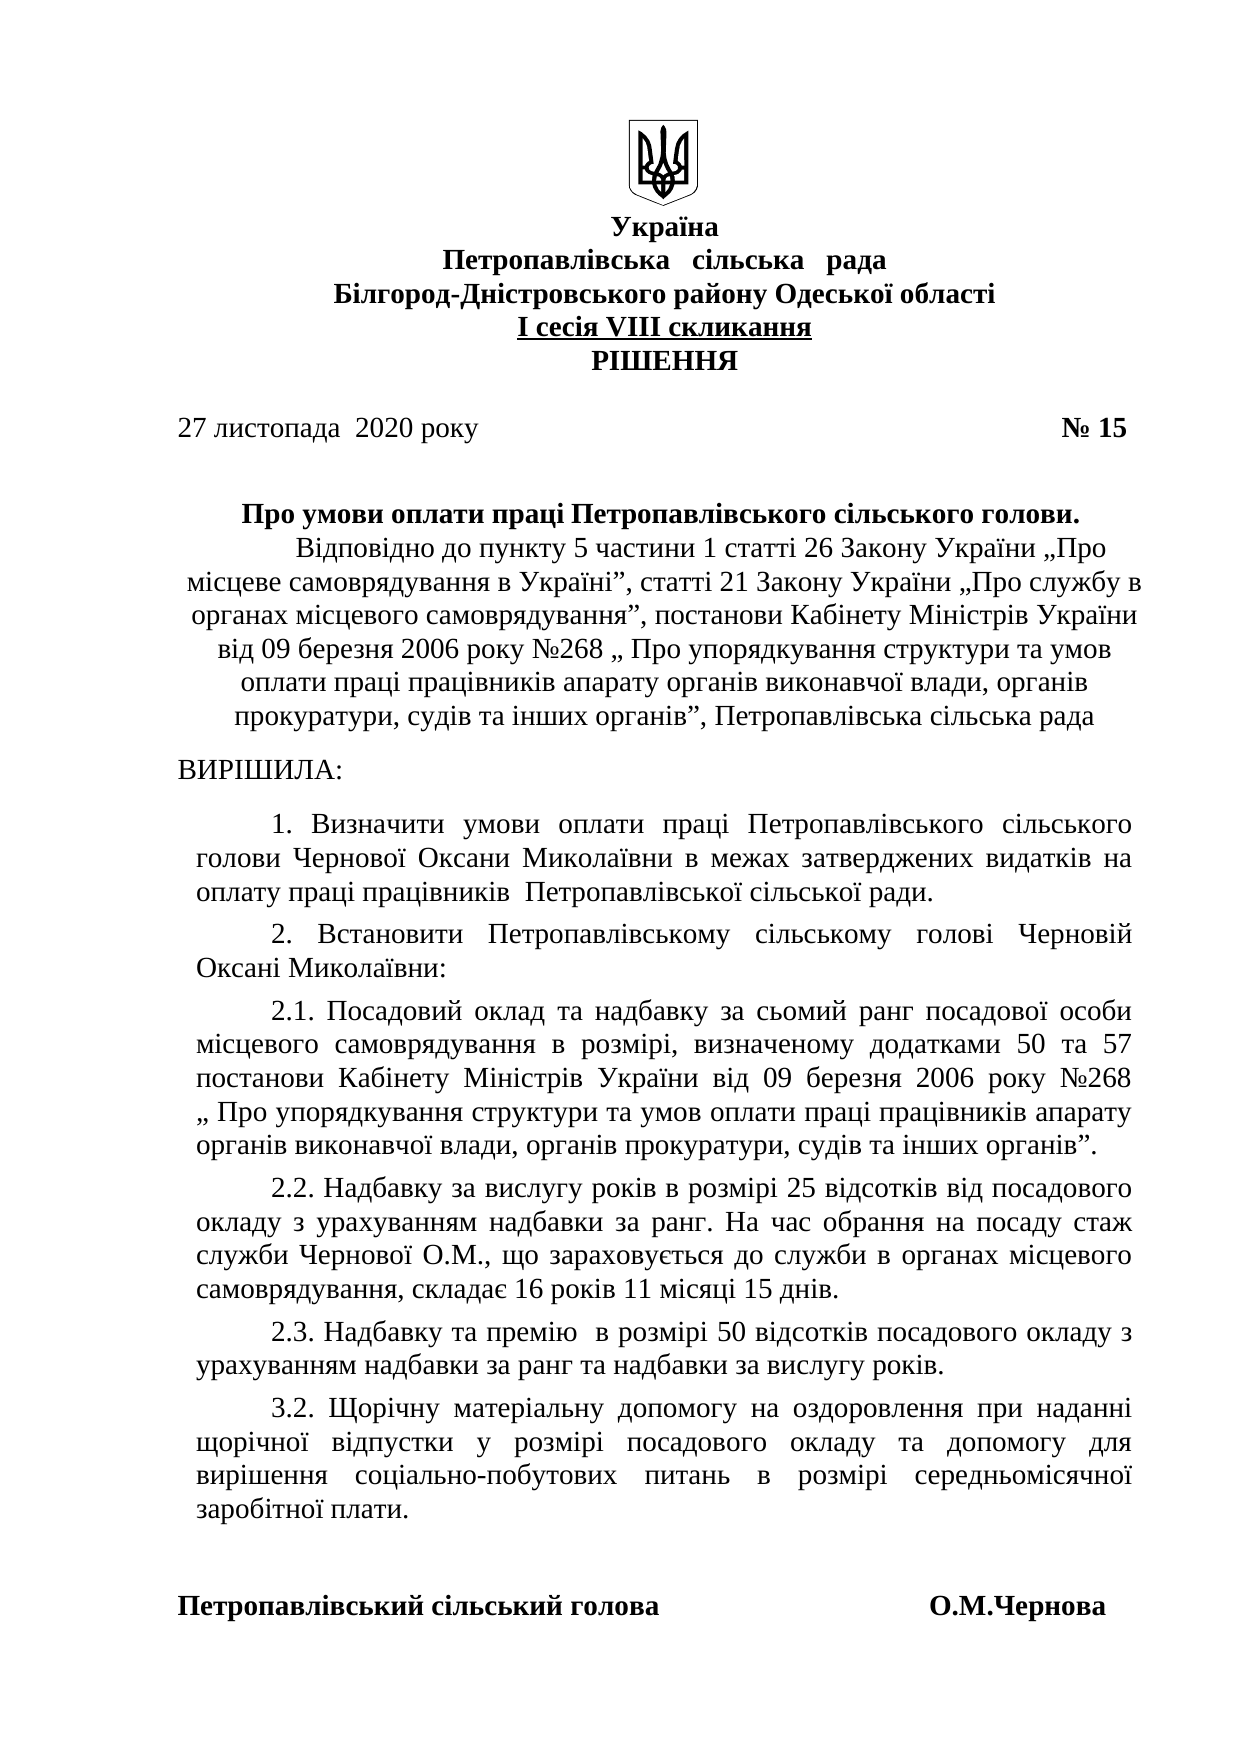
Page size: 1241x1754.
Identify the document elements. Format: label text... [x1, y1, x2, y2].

text 1. Визначити умови оплати праці Петропавлівського сільського голови Чернової Оксани Миколаївни в межах затверджених видатків на оплату праці працівників Петропавлівської сільської ради. [196, 807, 1133, 907]
text РІШЕННЯ [177, 343, 1152, 376]
text 2.1. Посадовий оклад та надбавку за сьомий ранг посадової особи місцевого самоврядування в розмірі, визначеному додатками 50 та 57 постанови Кабінету Міністрів України від 09 березня 2006 року №268 „ Про упорядкування структури та умов оплати праці працівників апарату органів виконавчої влади, органів прокуратури, судів та інших органів”. [196, 993, 1133, 1161]
text Україна [177, 209, 1152, 242]
text 2. Встановити Петропавлівському сільському голові Черновій Оксані Миколаївни: [196, 917, 1133, 984]
text 3.2. Щорічну матеріальну допомогу на оздоровлення при наданні щорічної відпустки у розмірі посадового окладу та допомогу для вирішення соціально-побутових питань в розмірі середньомісячної заробітної плати. [196, 1390, 1133, 1524]
text Про умови оплати праці Петропавлівського сільського голови. Відповідно до пункту 5 частини 1 статті 26 Закону України „Про місцеве самоврядування в Україні”, статті 21 Закону України „Про службу в органах місцевого самоврядування”, постанови Кабінету Міністрів України від 09 березня 2006 року №268 „ Про упорядкування структури та умов оплати праці працівників апарату органів виконавчої влади, органів прокуратури, судів та інших органів”, Петропавлівська сільська рада [177, 497, 1152, 731]
text Петропавлівський сільський голова О.М.Чернова [177, 1588, 1152, 1622]
text 2.3. Надбавку та премію в розмірі 50 відсотків посадового окладу з урахуванням надбавки за ранг та надбавки за вислугу років. [196, 1314, 1133, 1381]
text 27 листопада 2020 року № 15 [177, 410, 1152, 443]
text 2.2. Надбавку за вислугу років в розмірі 25 відсотків від посадового окладу з урахуванням надбавки за ранг. На час обрання на посаду стаж служби Чернової О.М., що зараховується до служби в органах місцевого самоврядування, складає 16 років 11 місяці 15 днів. [196, 1170, 1133, 1304]
text Петропавлівська сільська рада [177, 242, 1152, 276]
text Білгород-Дністровського району Одеської області [177, 276, 1152, 309]
text ВИРІШИЛА: [177, 752, 1152, 786]
text І сесія VІІI скликання [177, 309, 1152, 343]
